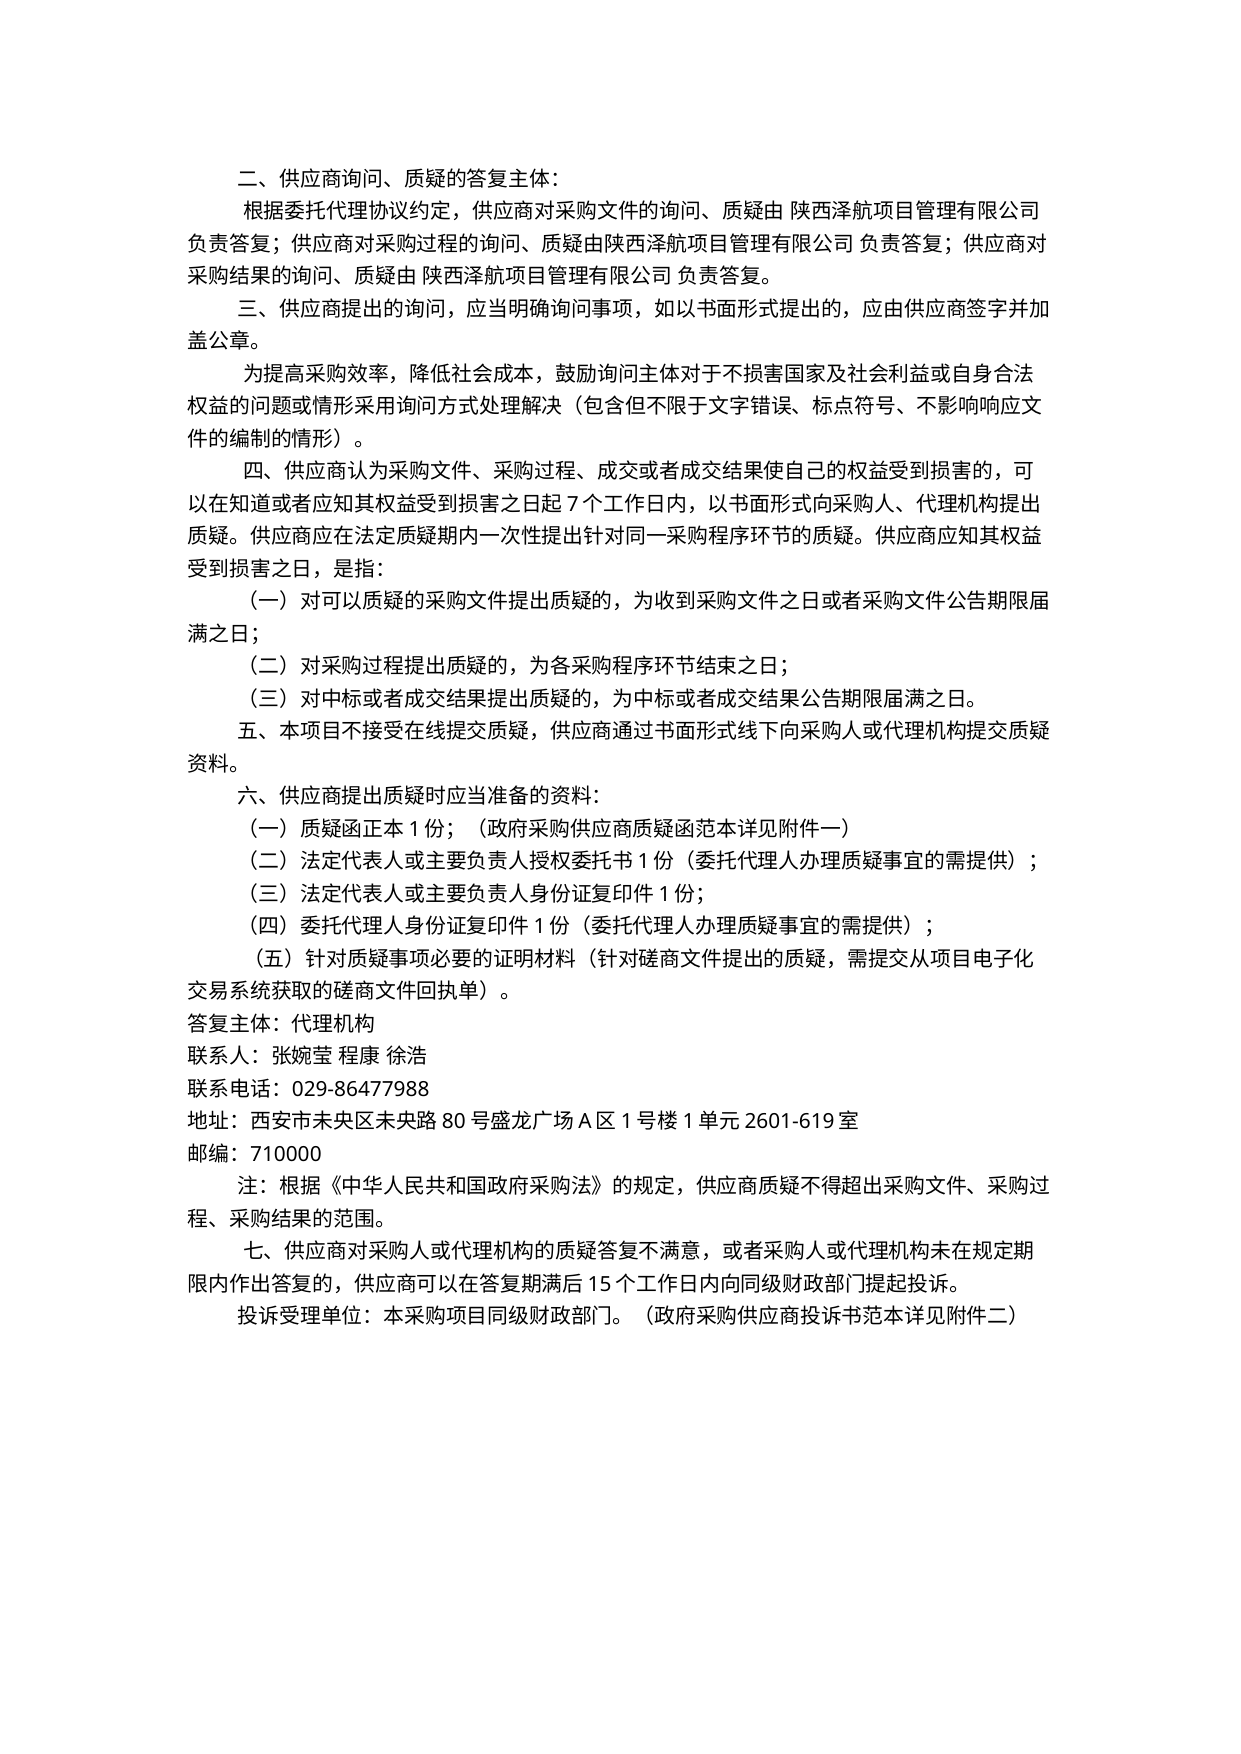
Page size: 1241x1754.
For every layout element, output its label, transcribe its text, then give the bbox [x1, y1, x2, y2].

text （三）对中标或者成交结果提出质疑的，为中标或者成交结果公告期限届满之日。 [187, 682, 1053, 714]
text （二）法定代表人或主要负责人授权委托书1份（委托代理人办理质疑事宜的需提供）； [187, 844, 1053, 877]
text 根据委托代理协议约定，供应商对采购文件的询问、质疑由 陕西泽航项目管理有限公司 负责答复；供应商对采购过程的询问、质疑由陕西泽航项目管理有限公司 负责答复；供应商对采购结果的询问、质疑由 陕西泽航项目管理有限公司 负责答复。 [187, 194, 1053, 292]
text 六、供应商提出质疑时应当准备的资料： [187, 779, 1053, 812]
text 三、供应商提出的询问，应当明确询问事项，如以书面形式提出的，应由供应商签字并加盖公章。 [187, 292, 1053, 357]
text 地址：西安市未央区未央路80号盛龙广场A区1号楼1单元2601-619室 [187, 1104, 1053, 1137]
text （五）针对质疑事项必要的证明材料（针对磋商文件提出的质疑，需提交从项目电子化交易系统获取的磋商文件回执单）。 [187, 942, 1053, 1007]
text 七、供应商对采购人或代理机构的质疑答复不满意，或者采购人或代理机构未在规定期限内作出答复的，供应商可以在答复期满后15个工作日内向同级财政部门提起投诉。 [187, 1234, 1053, 1299]
text （二）对采购过程提出质疑的，为各采购程序环节结束之日； [187, 649, 1053, 682]
text 投诉受理单位：本采购项目同级财政部门。（政府采购供应商投诉书范本详见附件二） [187, 1299, 1053, 1332]
text 注：根据《中华人民共和国政府采购法》的规定，供应商质疑不得超出采购文件、采购过程、采购结果的范围。 [187, 1169, 1053, 1234]
text （一）对可以质疑的采购文件提出质疑的，为收到采购文件之日或者采购文件公告期限届满之日； [187, 584, 1053, 649]
text 邮编：710000 [187, 1137, 1053, 1169]
text 二、供应商询问、质疑的答复主体： [187, 162, 1053, 194]
text （四）委托代理人身份证复印件1份（委托代理人办理质疑事宜的需提供）； [187, 909, 1053, 942]
text 四、供应商认为采购文件、采购过程、成交或者成交结果使自己的权益受到损害的，可以在知道或者应知其权益受到损害之日起7个工作日内，以书面形式向采购人、代理机构提出质疑。供应商应在法定质疑期内一次性提出针对同一采购程序环节的质疑。供应商应知其权益受到损害之日，是指： [187, 454, 1053, 584]
text （一）质疑函正本1份；（政府采购供应商质疑函范本详见附件一） [187, 812, 1053, 844]
text 五、本项目不接受在线提交质疑，供应商通过书面形式线下向采购人或代理机构提交质疑资料。 [187, 714, 1053, 779]
text 联系电话：029-86477988 [187, 1072, 1053, 1104]
text 答复主体：代理机构 [187, 1007, 1053, 1039]
text 联系人：张婉莹 程康 徐浩 [187, 1039, 1053, 1072]
text 为提高采购效率，降低社会成本，鼓励询问主体对于不损害国家及社会利益或自身合法权益的问题或情形采用询问方式处理解决（包含但不限于文字错误、标点符号、不影响响应文件的编制的情形）。 [187, 357, 1053, 454]
text （三）法定代表人或主要负责人身份证复印件1份； [187, 877, 1053, 909]
